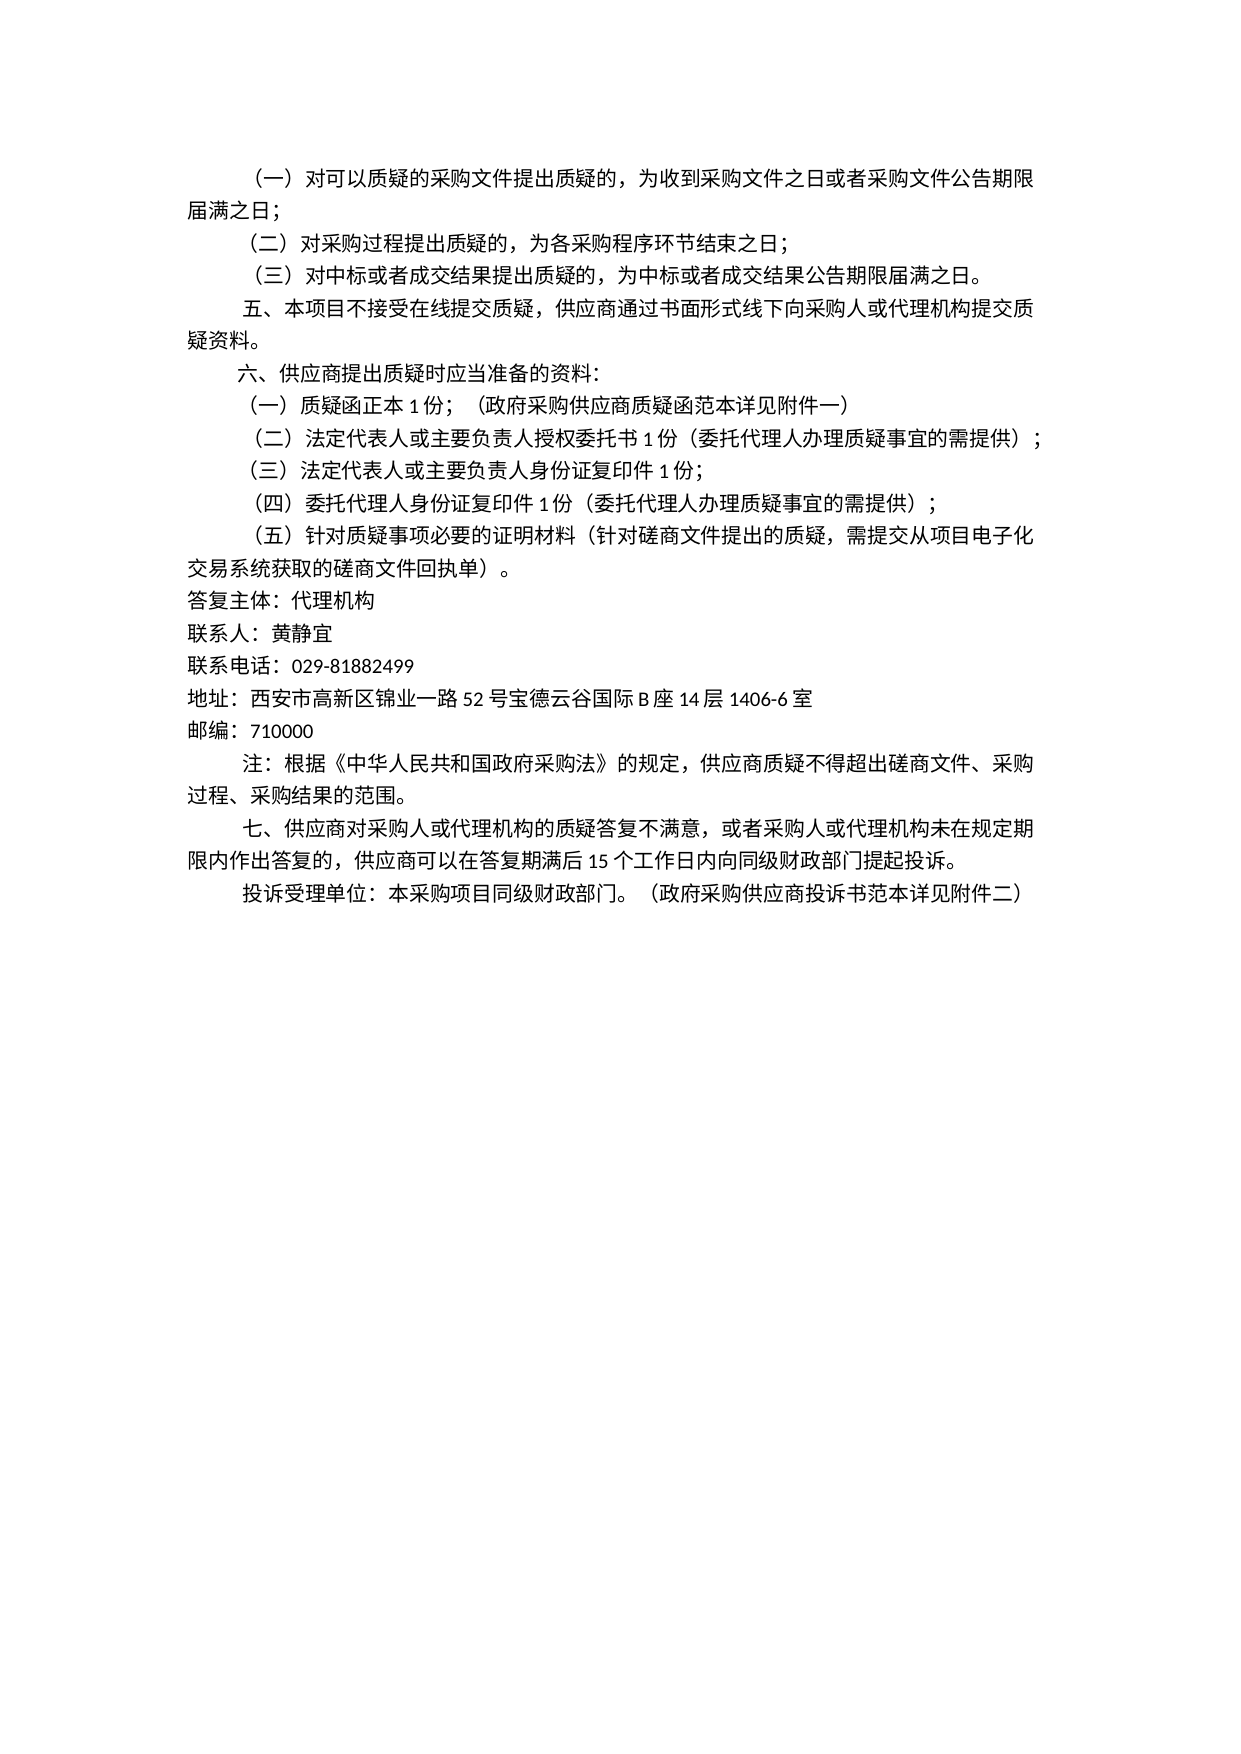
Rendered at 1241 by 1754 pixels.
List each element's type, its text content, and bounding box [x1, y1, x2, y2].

text 注：根据《中华人民共和国政府采购法》的规定，供应商质疑不得超出磋商文件、采购过程、采购结果的范围。 [187, 747, 1053, 812]
text 地址：西安市高新区锦业一路52号宝德云谷国际B座14层1406-6室 [187, 682, 1053, 714]
text 邮编：710000 [187, 714, 1053, 747]
text 六、供应商提出质疑时应当准备的资料： [187, 357, 1053, 389]
text 五、本项目不接受在线提交质疑，供应商通过书面形式线下向采购人或代理机构提交质疑资料。 [187, 292, 1053, 357]
text （二）对采购过程提出质疑的，为各采购程序环节结束之日； [187, 227, 1053, 259]
text 联系人：黄静宜 [187, 617, 1053, 649]
text 七、供应商对采购人或代理机构的质疑答复不满意，或者采购人或代理机构未在规定期限内作出答复的，供应商可以在答复期满后15个工作日内向同级财政部门提起投诉。 [187, 812, 1053, 877]
text 答复主体：代理机构 [187, 584, 1053, 617]
text （四）委托代理人身份证复印件1份（委托代理人办理质疑事宜的需提供）； [187, 487, 1053, 519]
text （一）质疑函正本1份；（政府采购供应商质疑函范本详见附件一） [187, 389, 1053, 422]
text （五）针对质疑事项必要的证明材料（针对磋商文件提出的质疑，需提交从项目电子化交易系统获取的磋商文件回执单）。 [187, 519, 1053, 584]
text 投诉受理单位：本采购项目同级财政部门。（政府采购供应商投诉书范本详见附件二） [187, 877, 1053, 909]
text （二）法定代表人或主要负责人授权委托书1份（委托代理人办理质疑事宜的需提供）； [187, 422, 1053, 454]
text （三）对中标或者成交结果提出质疑的，为中标或者成交结果公告期限届满之日。 [187, 259, 1053, 292]
text （三）法定代表人或主要负责人身份证复印件1份； [187, 454, 1053, 487]
text （一）对可以质疑的采购文件提出质疑的，为收到采购文件之日或者采购文件公告期限届满之日； [187, 162, 1053, 227]
text 联系电话：029-81882499 [187, 649, 1053, 682]
